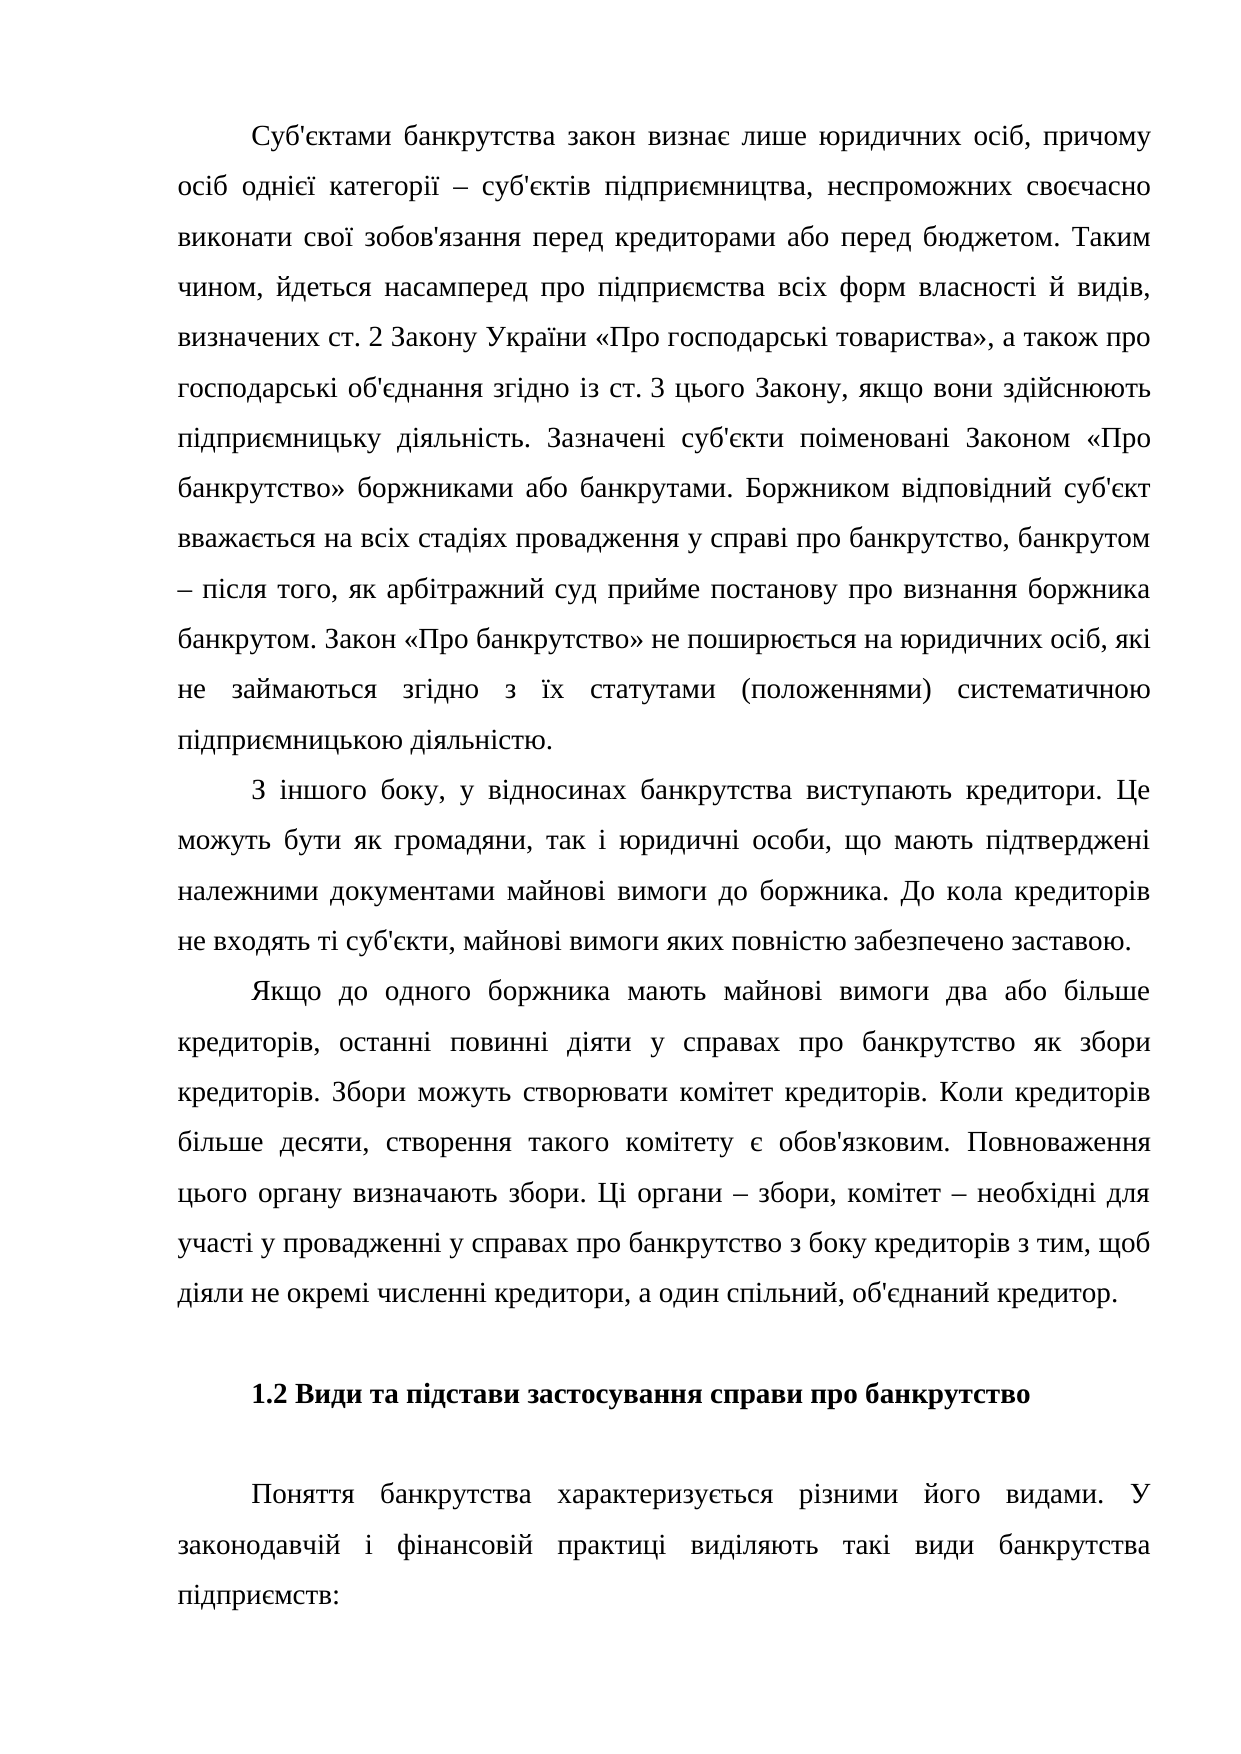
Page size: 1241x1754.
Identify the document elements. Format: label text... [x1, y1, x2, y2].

text Поняття банкрутства характеризується різними його видами. У законодавчій і фінансовій практиці виділяють такі види банкрутства підприємств: [177, 1477, 1152, 1611]
text Якщо до одного боржника мають майнові вимоги два або більше кредиторів, останні повинні діяти у справах про банкрутство як збори кредиторів. Збори можуть створювати комітет кредиторів. Коли кредиторів більше десяти, створення такого комітету є обов'язковим. Повноваження цього органу визначають збори. Ці органи – збори, комітет – необхідні для участі у провадженні у справах про банкрутство з боку кредиторів з тим, щоб діяли не окремі численні кредитори, а один спільний, об'єднаний кредитор. [177, 973, 1152, 1309]
text 1.2 Види та підстави застосування справи про банкрутство [177, 1376, 1152, 1409]
text З іншого боку, у відносинах банкрутства виступають кредитори. Це можуть бути як громадяни, так і юридичні особи, що мають підтверджені належними документами майнові вимоги до боржника. До кола кредиторів не входять ті суб'єкти, майнові вимоги яких повністю забезпечено заставою. [177, 772, 1152, 957]
text Суб'єктами банкрутства закон визнає лише юридичних осіб, причому осіб однієї категорії – суб'єктів підприємництва, неспроможних своєчасно виконати свої зобов'язання перед кредиторами або перед бюджетом. Таким чином, йдеться насамперед про підприємства всіх форм власності й видів, визначених ст. 2 Закону України «Про господарські товариства», а також про господарські об'єднання згідно із ст. 3 цього Закону, якщо вони здійснюють підприємницьку діяльність. Зазначені суб'єкти поіменовані Законом «Про банкрутство» боржниками або банкрутами. Боржником відповідний суб'єкт вважається на всіх стадіях провадження у справі про банкрутство, банкрутом – після того, як арбітражний суд прийме постанову про визнання боржника банкрутом. Закон «Про банкрутство» не поширюється на юридичних осіб, які не займаються згідно з їх статутами (положеннями) систематичною підприємницькою діяльністю. [177, 118, 1152, 755]
